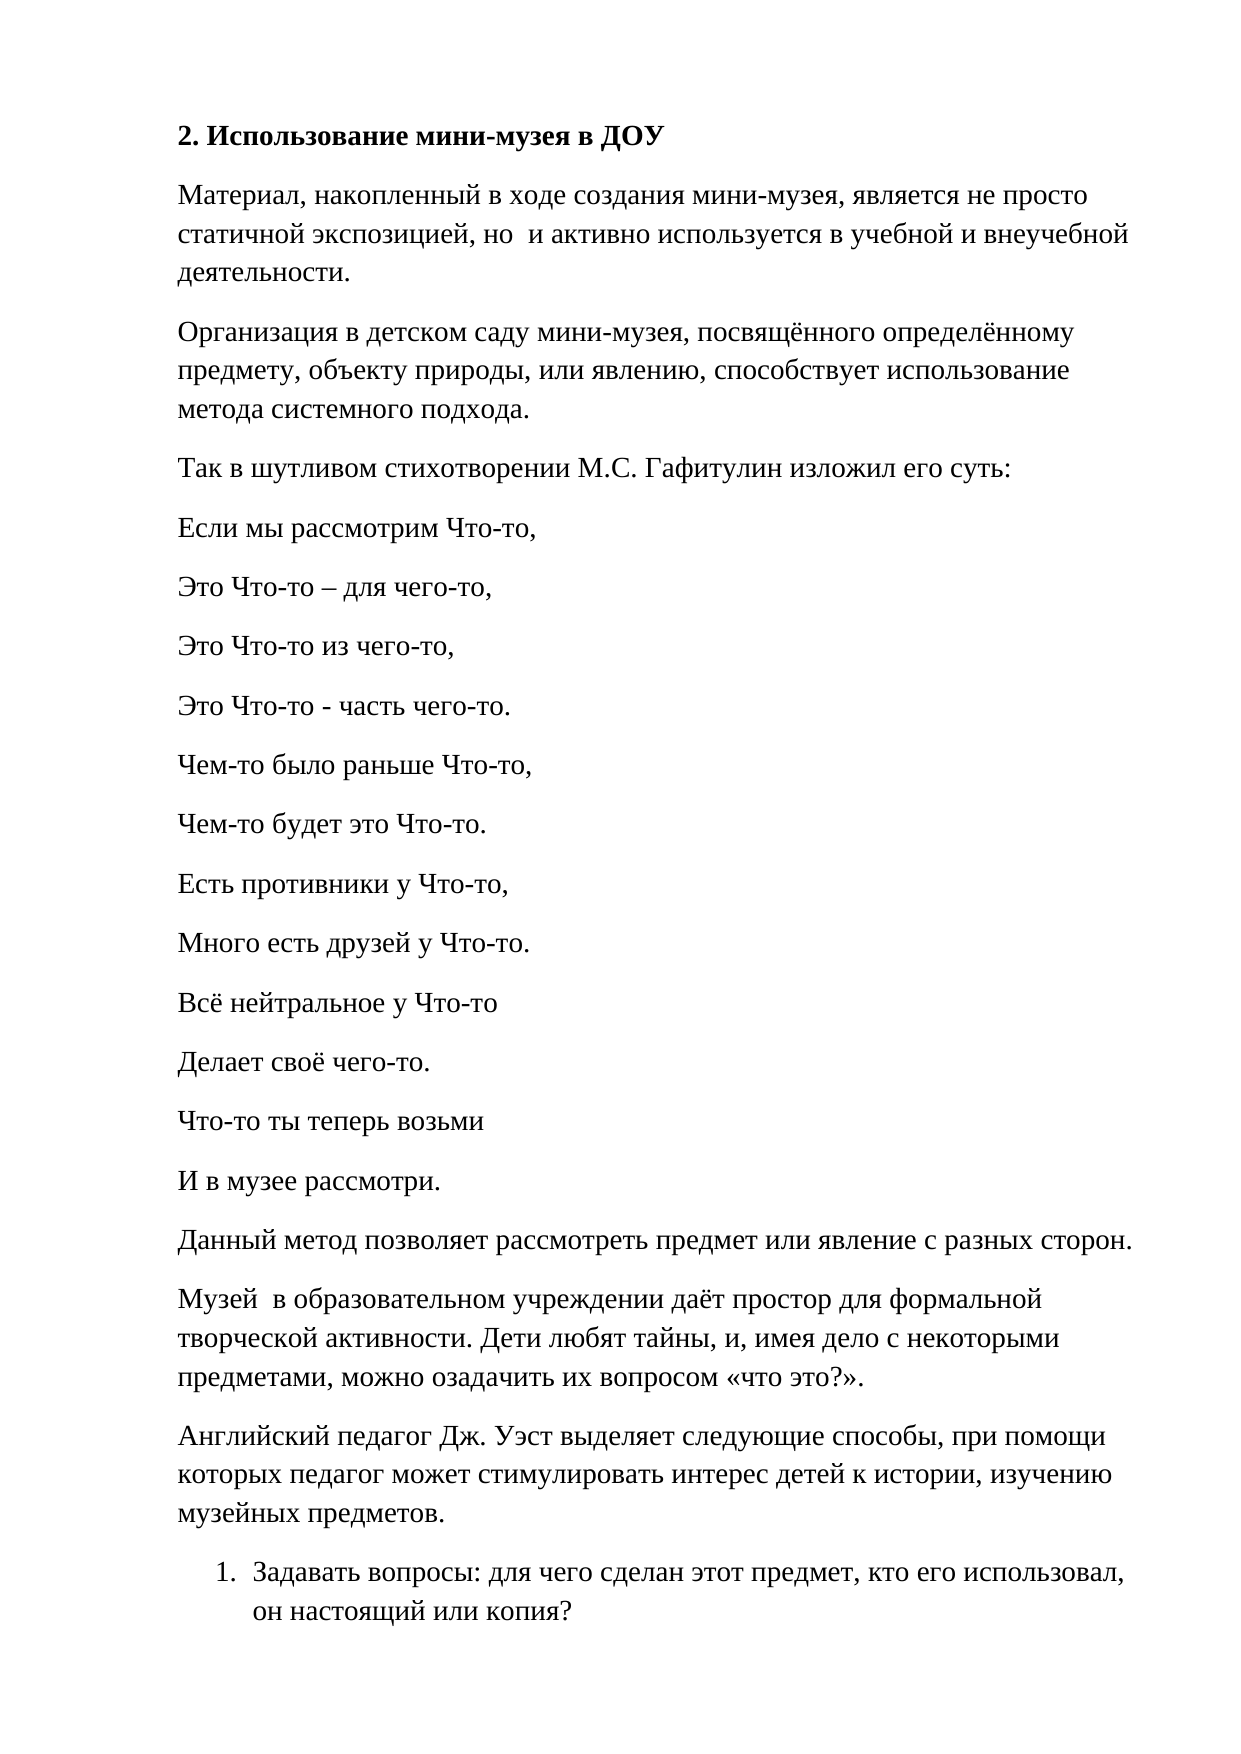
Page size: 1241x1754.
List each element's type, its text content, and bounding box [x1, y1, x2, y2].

text Материал, накопленный в ходе создания мини-музея, является не просто статичной экспозицией, но и активно используется в учебной и внеучебной деятельности. [177, 177, 1152, 288]
text Данный метод позволяет рассмотреть предмет или явление с разных сторон. [177, 1222, 1152, 1256]
text Есть противники у Что-то, [177, 866, 1152, 899]
text Английский педагог Дж. Уэст выделяет следующие способы, при помощи которых педагог может стимулировать интерес детей к истории, изучению музейных предметов. [177, 1418, 1152, 1529]
text Если мы рассмотрим Что-то, [177, 510, 1152, 543]
text Делает своё чего-то. [177, 1044, 1152, 1078]
text Организация в детском саду мини-музея, посвящённого определённому предмету, объекту природы, или явлению, способствует использование метода системного подхода. [177, 314, 1152, 424]
text Много есть друзей у Что-то. [177, 925, 1152, 959]
text Так в шутливом стихотворении М.С. Гафитулин изложил его суть: [177, 450, 1152, 484]
text Музей в образовательном учреждении даёт простор для формальной творческой активности. Дети любят тайны, и, имея дело с некоторыми предметами, можно озадачить их вопросом «что это?». [177, 1282, 1152, 1392]
text Это Что-то из чего-то, [177, 628, 1152, 662]
text Чем-то было раньше Что-то, [177, 747, 1152, 781]
text Это Что-то - часть чего-то. [177, 688, 1152, 721]
text Что-то ты теперь возьми [177, 1103, 1152, 1137]
text Это Что-то – для чего-то, [177, 569, 1152, 603]
text 2. Использование мини-музея в ДОУ [177, 118, 1152, 152]
text И в музее рассмотри. [177, 1163, 1152, 1196]
text Чем-то будет это Что-то. [177, 807, 1152, 840]
list Задавать вопросы: для чего сделан этот предмет, кто его использовал, он настоящий или копия? [215, 1554, 1152, 1627]
text Всё нейтральное у Что-то [177, 985, 1152, 1018]
